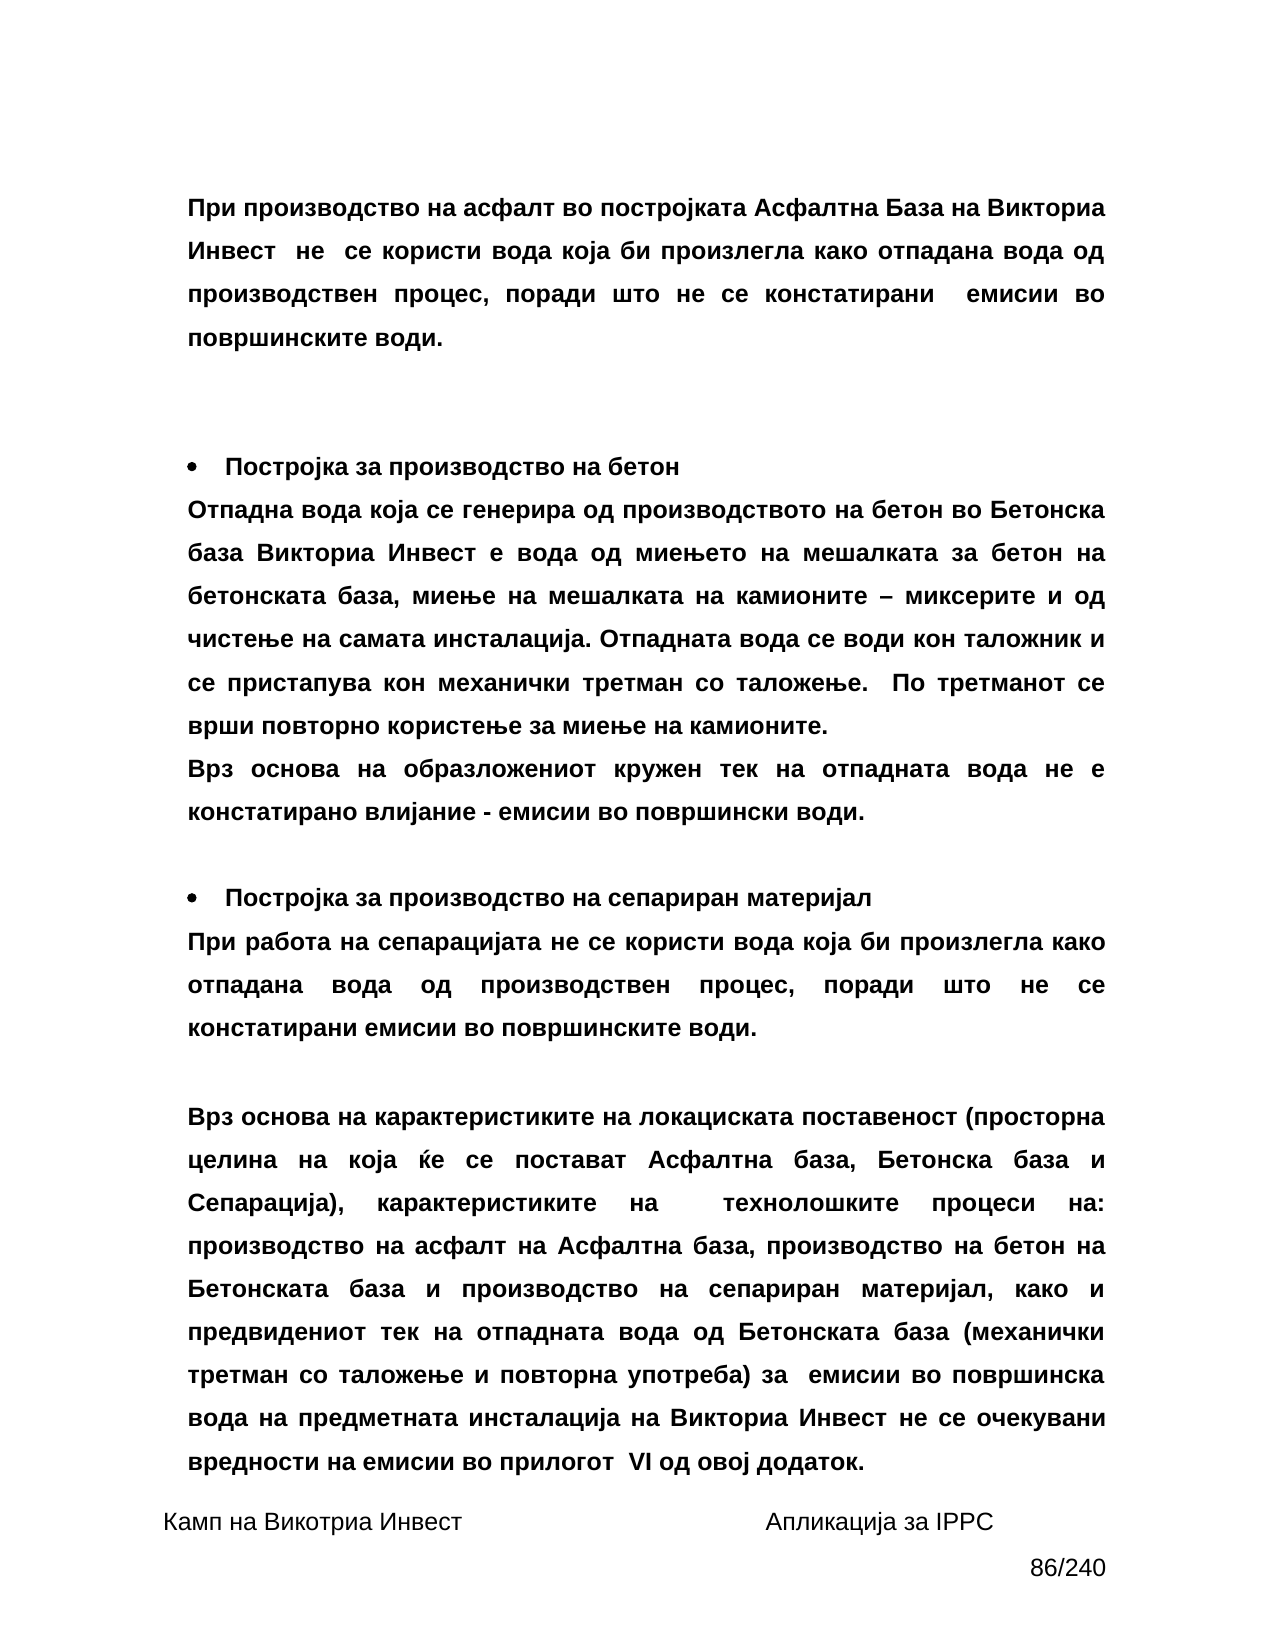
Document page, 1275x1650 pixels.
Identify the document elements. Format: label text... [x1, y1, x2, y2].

text При производство на асфалт во постројката Асфалтна База на Викториа Инвест не се користи вода која би произлегла како отпадана вода од производствен процес, поради што не се констатирани емисии во површинските води. [187, 193, 1106, 351]
text Врз основа на карактеристиките на локациската поставеност (просторна целина на која ќе се постават Асфалтна база, Бетонска база и Сепарација), карактеристиките на технолошките процеси на: производство на асфалт на Асфалтна база, производство на бетон на Бетонската база и производство на сепариран материјал, како и предвидениот тек на отпадната вода од Бетонската база (механички третман со таложење и повторна употреба) за емисии во површинска вода на предметната инсталација на Викториа Инвест не се очекувани вредности на емисии во прилогот VI од овој додаток. [187, 1102, 1106, 1475]
list Врз основа на образложениот кружен тек на отпадната вода не е констатирано влијание - емисии во површински води. [187, 754, 1106, 826]
text При работа на сепарацијата не се користи вода која би произлегла како отпадана вода од производствен процес, поради што не се констатирани емисии во површинските води. [187, 926, 1106, 1041]
list Отпадна вода која се генерира од производството на бетон во Бетонска база Викториа Инвест е вода од миењето на мешалката за бетон на бетонската база, миење на мешалката на камионите – миксерите и од чистење на самата инсталација. Отпадната вода се води кон таложник и се пристапува кон механички третман со таложење. По третманот се врши повторно користење за миење на камионите. [187, 495, 1106, 739]
list Постројка за производство на сепариран материјал [187, 883, 1106, 912]
list Постројка за производство на бетон [187, 452, 1106, 481]
